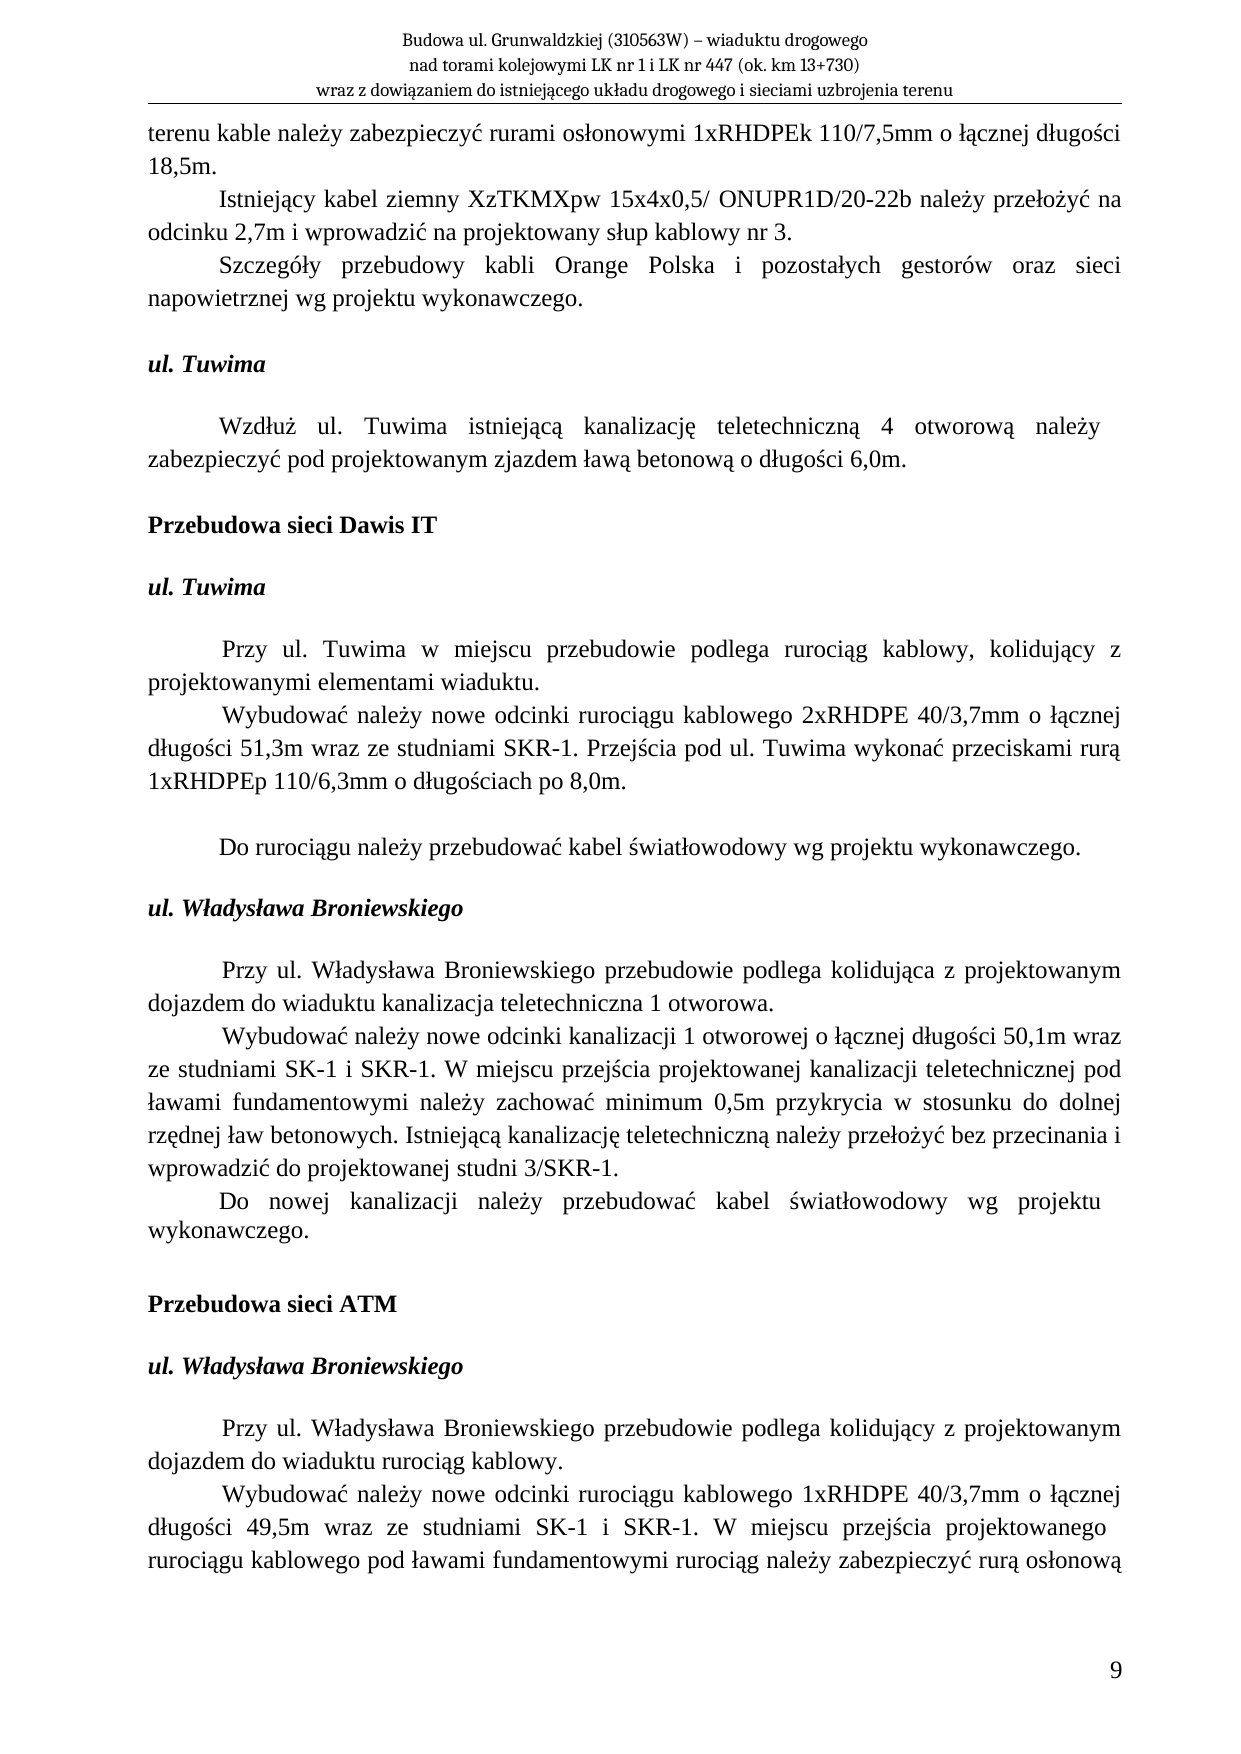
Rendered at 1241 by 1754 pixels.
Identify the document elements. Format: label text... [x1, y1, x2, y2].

text Istniejący kabel ziemny XzTKMXpw 15x4x0,5/ ONUPR1D/20-22b należy przełożyć na odcinku 2,7m i wprowadzić na projektowany słup kablowy nr 3. [148, 184, 1122, 246]
text ul. Władysława Broniewskiego [148, 893, 1122, 922]
text ul. Władysława Broniewskiego [148, 1351, 1122, 1380]
text Wzdłuż ul. Tuwima istniejącą kanalizację teletechniczną 4 otworową należy zabezpieczyć pod projektowanym zjazdem ławą betonową o długości 6,0m. [148, 411, 1122, 473]
text Przebudowa sieci Dawis IT [148, 510, 1122, 539]
text Przebudowa sieci ATM [148, 1289, 1122, 1318]
text Szczegóły przebudowy kabli Orange Polska i pozostałych gestorów oraz sieci napowietrznej wg projektu wykonawczego. [148, 250, 1122, 312]
text Do nowej kanalizacji należy przebudować kabel światłowodowy wg projektu wykonawczego. [148, 1186, 1122, 1244]
text Przy ul. Władysława Broniewskiego przebudowie podlega kolidująca z projektowanym dojazdem do wiaduktu kanalizacja teletechniczna 1 otworowa. [148, 955, 1122, 1017]
text Wybudować należy nowe odcinki kanalizacji 1 otworowej o łącznej długości 50,1m wraz ze studniami SK-1 i SKR-1. W miejscu przejścia projektowanej kanalizacji teletechnicznej pod ławami fundamentowymi należy zachować minimum 0,5m przykrycia w stosunku do dolnej rzędnej ław betonowych. Istniejącą kanalizację teletechniczną należy przełożyć bez przecinania i wprowadzić do projektowanej studni 3/SKR-1. [148, 1021, 1122, 1182]
text Wybudować należy nowe odcinki rurociągu kablowego 2xRHDPE 40/3,7mm o łącznej długości 51,3m wraz ze studniami SKR-1. Przejścia pod ul. Tuwima wykonać przeciskami rurą 1xRHDPEp 110/6,3mm o długościach po 8,0m. [148, 700, 1122, 794]
text ul. Tuwima [148, 572, 1122, 601]
text Do rurociągu należy przebudować kabel światłowodowy wg projektu wykonawczego. [148, 832, 1122, 861]
text ul. Tuwima [148, 349, 1122, 378]
text Przy ul. Władysława Broniewskiego przebudowie podlega kolidujący z projektowanym dojazdem do wiaduktu rurociąg kablowy. [148, 1413, 1122, 1475]
text Przy ul. Tuwima w miejscu przebudowie podlega rurociąg kablowy, kolidujący z projektowanymi elementami wiaduktu. [148, 634, 1122, 695]
